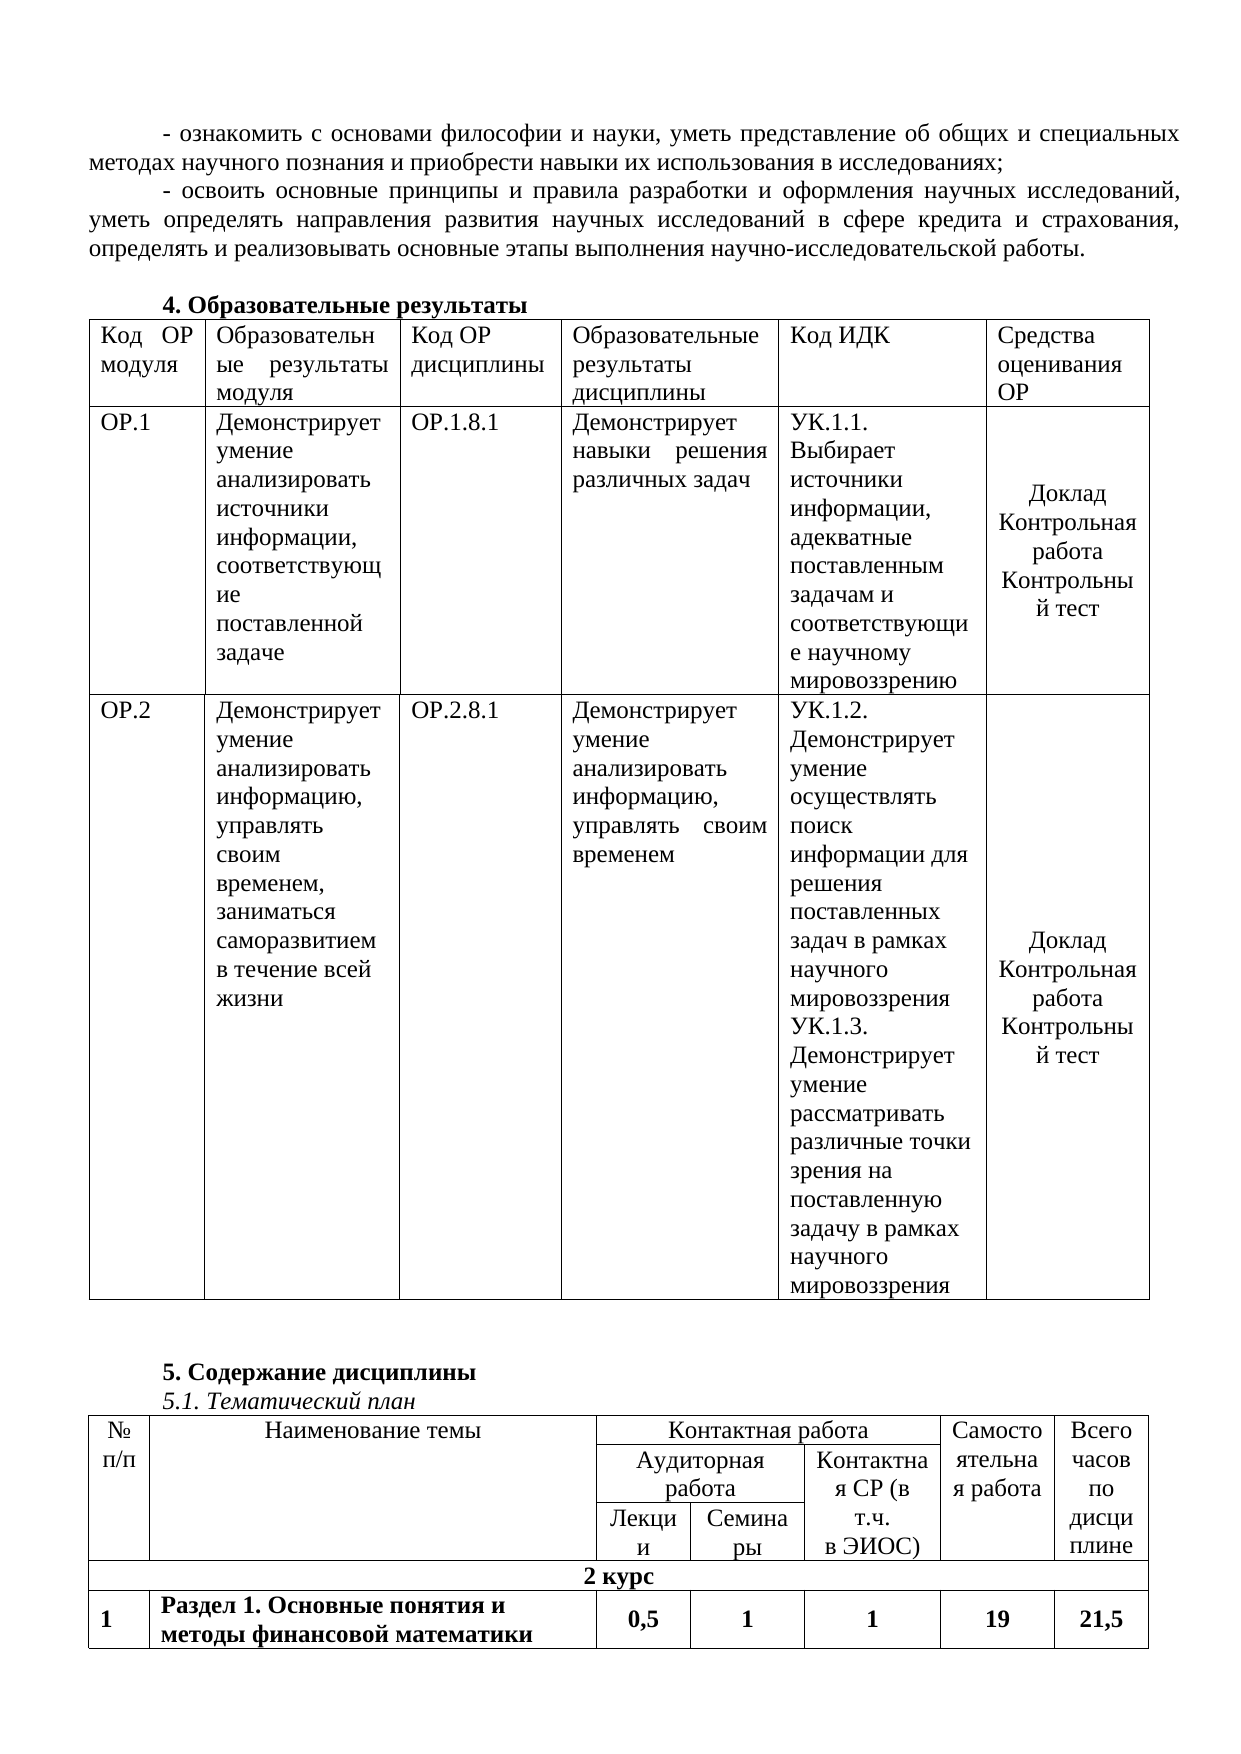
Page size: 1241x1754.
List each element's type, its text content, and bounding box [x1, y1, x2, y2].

table_cell УК.1.1. Выбирает источники информации, адекватные поставленным задачам и соответствующие научному мировоззрению [779, 407, 986, 694]
table_header Образовательные результаты дисциплины [562, 320, 778, 406]
table_header Контактная работа [597, 1416, 940, 1444]
table_cell 2 курс [89, 1561, 1148, 1589]
table_cell 1 [691, 1591, 804, 1648]
table_cell 19 [941, 1591, 1054, 1648]
table_cell Лекции [597, 1503, 690, 1560]
table_cell ОР.2 [90, 695, 204, 1299]
table_header Код ОР модуля [90, 320, 205, 406]
text 5. Содержание дисциплины [88, 1357, 1181, 1386]
table_cell 1 [805, 1591, 940, 1648]
table_cell Раздел 1. Основные понятия и методы финансовой математики [150, 1591, 596, 1648]
text - ознакомить с основами философии и науки, уметь представление об общих и специальных методах научного познания и приобрести навыки их использования в исследованиях; [88, 118, 1181, 176]
text - освоить основные принципы и правила разработки и оформления научных исследований, уметь определять направления развития научных исследований в сфере кредита и страхования, определять и реализовывать основные этапы выполнения научно-исследовательской работы. [88, 176, 1181, 262]
table_header Код ОР дисциплины [401, 320, 561, 406]
table_cell Демонстрирует умение анализировать информацию, управлять своим временем [562, 695, 778, 1299]
table_cell Доклад Контрольная работа Контрольный тест [987, 695, 1149, 1299]
table_cell УК.1.2. Демонстрирует умение осуществлять поиск информации для решения поставленных задач в рамках научного мировоззрения УК.1.3. Демонстрирует умение рассматривать различные точки зрения на поставленную задачу в рамках научного мировоззрения [779, 695, 986, 1299]
table_cell 1 [89, 1591, 149, 1648]
table_cell Демонстрирует умение анализировать источники информации, соответствующие поставленной задаче [206, 407, 400, 694]
table_cell Семинары [691, 1503, 804, 1560]
table_header Образовательные результаты модуля [206, 320, 400, 406]
table_header № п/п [89, 1416, 149, 1560]
table_cell Демонстрирует навыки решения различных задач [562, 407, 778, 694]
table_cell 21,5 [1055, 1591, 1148, 1648]
table_cell 0,5 [597, 1591, 690, 1648]
table_cell Контактная СР (в т.ч. в ЭИОС) [805, 1445, 940, 1560]
table_header Код ИДК [779, 320, 986, 406]
table_cell Доклад Контрольная работа Контрольный тест [987, 407, 1149, 694]
table_cell ОР.1 [90, 407, 205, 694]
table_cell Демонстрирует умение анализировать информацию, управлять своим временем, заниматься саморазвитием в течение всей жизни [205, 695, 399, 1299]
text 5.1. Тематический план [88, 1386, 1181, 1415]
table_cell ОР.2.8.1 [400, 695, 561, 1299]
table_cell Аудиторная работа [597, 1445, 804, 1502]
table_header Всего часов по дисциплине [1055, 1416, 1148, 1560]
text 4. Образовательные результаты [88, 291, 1181, 319]
table_header Средства оценивания ОР [987, 320, 1149, 406]
table_header Наименование темы [150, 1416, 596, 1560]
table_cell ОР.1.8.1 [401, 407, 561, 694]
table_header Самостоятельная работа [941, 1416, 1054, 1560]
